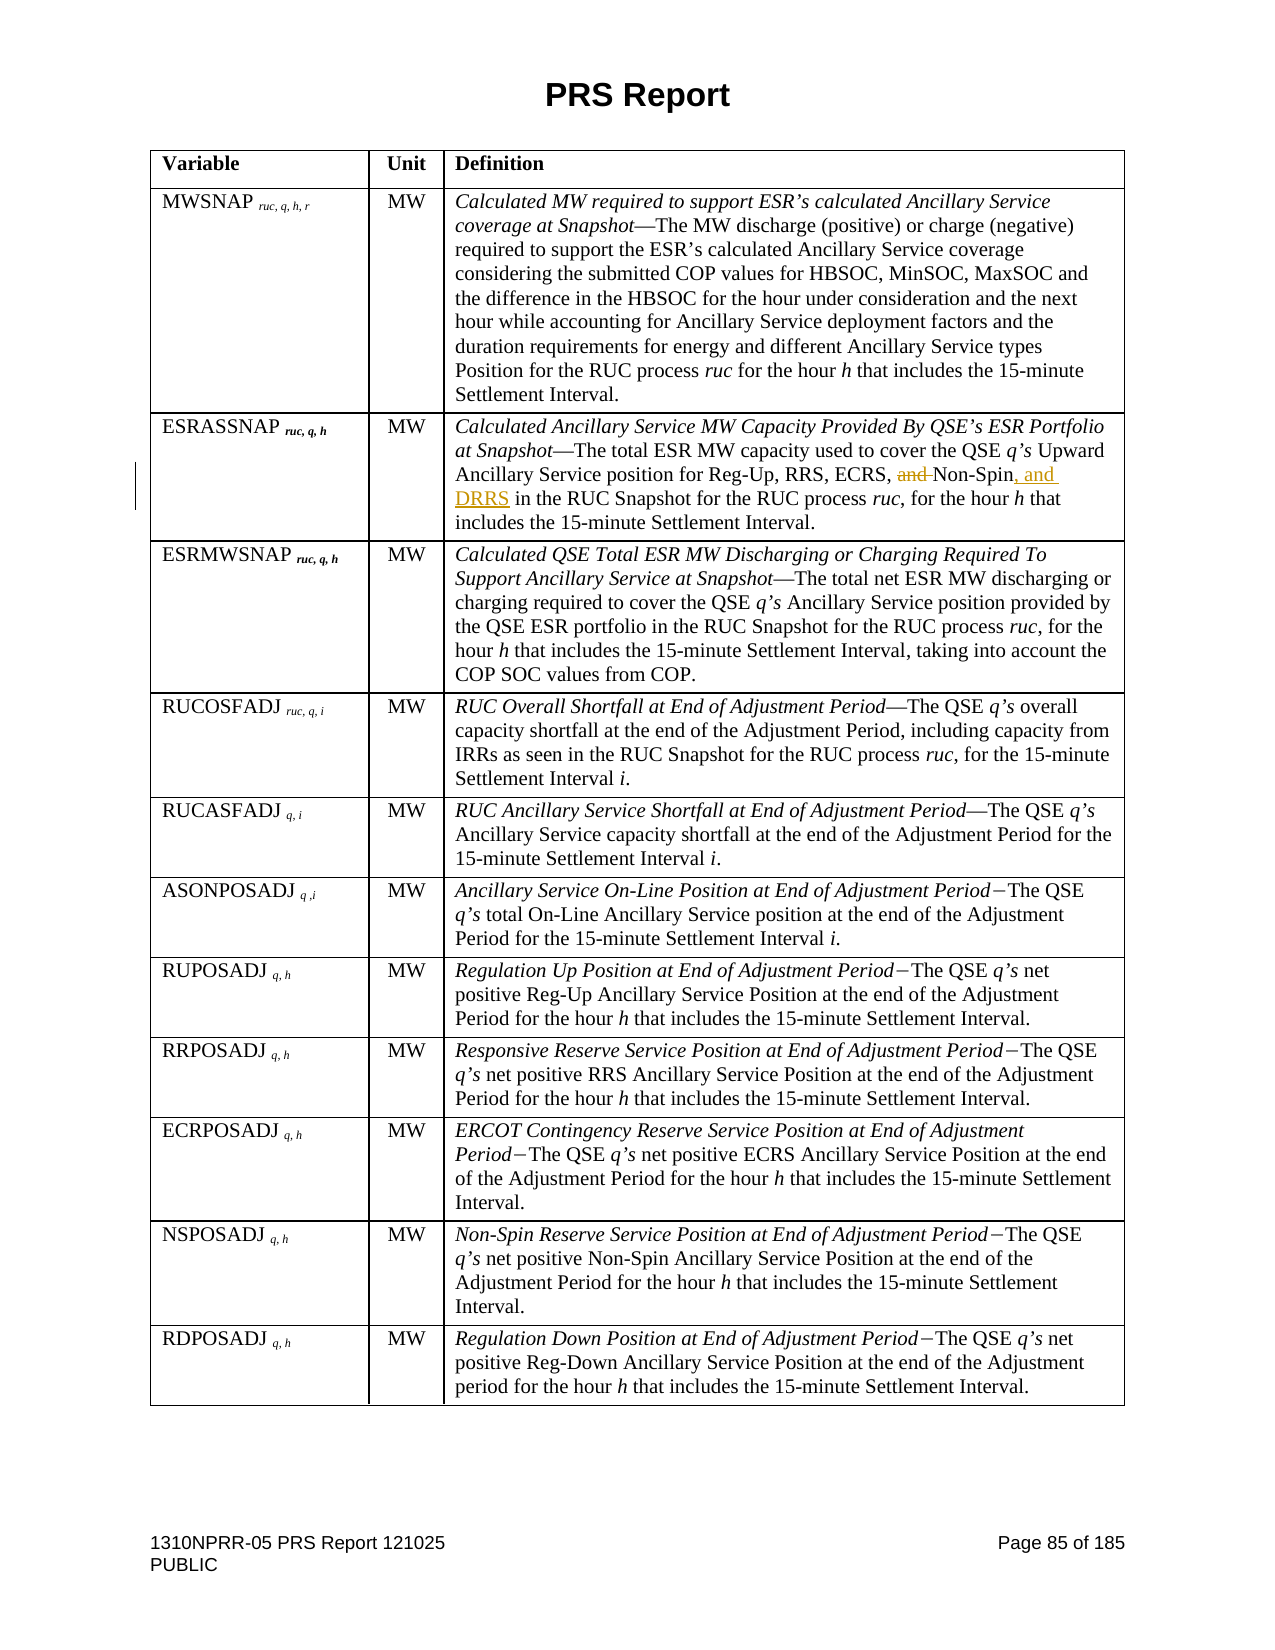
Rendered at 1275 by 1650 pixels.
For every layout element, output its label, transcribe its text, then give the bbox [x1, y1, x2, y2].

table_cell MW [370, 414, 443, 540]
table_cell Responsive Reserve Service Position at End of Adjustment PeriodThe QSE q’s net positive RRS Ancillary Service Position at the end of the Adjustment Period for the hour h that includes the 15-minute Settlement Interval. [445, 1038, 1124, 1116]
table_cell RUC Ancillary Service Shortfall at End of Adjustment Period—The QSE q’s Ancillary Service capacity shortfall at the end of the Adjustment Period for the 15-minute Settlement Interval i. [445, 798, 1124, 876]
table_cell ASONPOSADJ q ,i [151, 878, 368, 956]
table_cell ESRMWSNAP ruc, q, h [151, 542, 368, 692]
table_cell RUCOSFADJ ruc, q, i [151, 694, 368, 796]
table_cell RDPOSADJ q, h [151, 1326, 368, 1404]
table_cell MW [370, 1118, 443, 1220]
table_cell MW [370, 694, 443, 796]
table_cell RUC Overall Shortfall at End of Adjustment Period—The QSE q’s overall capacity shortfall at the end of the Adjustment Period, including capacity from IRRs as seen in the RUC Snapshot for the RUC process ruc, for the 15-minute Settlement Interval i. [445, 694, 1124, 796]
table_cell RUCASFADJ q, i [151, 798, 368, 876]
table_cell RUPOSADJ q, h [151, 958, 368, 1036]
table_cell Calculated QSE Total ESR MW Discharging or Charging Required To Support Ancillary Service at Snapshot—The total net ESR MW discharging or charging required to cover the QSE q’s Ancillary Service position provided by the QSE ESR portfolio in the RUC Snapshot for the RUC process ruc, for the hour h that includes the 15-minute Settlement Interval, taking into account the COP SOC values from COP. [445, 542, 1124, 692]
table_header Unit [370, 151, 443, 188]
table_cell NSPOSADJ q, h [151, 1222, 368, 1324]
table_cell Calculated MW required to support ESR’s calculated Ancillary Service coverage at Snapshot—The MW discharge (positive) or charge (negative) required to support the ESR’s calculated Ancillary Service coverage considering the submitted COP values for HBSOC, MinSOC, MaxSOC and the difference in the HBSOC for the hour under consideration and the next hour while accounting for Ancillary Service deployment factors and the duration requirements for energy and different Ancillary Service types Position for the RUC process ruc for the hour h that includes the 15-minute Settlement Interval. [445, 189, 1124, 412]
table_cell MW [370, 189, 443, 412]
table_cell ERCOT Contingency Reserve Service Position at End of Adjustment PeriodThe QSE q’s net positive ECRS Ancillary Service Position at the end of the Adjustment Period for the hour h that includes the 15-minute Settlement Interval. [445, 1118, 1124, 1220]
table_cell ESRASSNAP ruc, q, h [151, 414, 368, 540]
table_cell MW [370, 1326, 443, 1404]
table_cell MW [370, 1038, 443, 1116]
table_cell MW [370, 958, 443, 1036]
table_cell MW [370, 798, 443, 876]
table_cell Regulation Down Position at End of Adjustment PeriodThe QSE q’s net positive Reg-Down Ancillary Service Position at the end of the Adjustment period for the hour h that includes the 15-minute Settlement Interval. [445, 1326, 1124, 1404]
table_header Definition [445, 151, 1124, 188]
table_cell RRPOSADJ q, h [151, 1038, 368, 1116]
table_cell MW [370, 878, 443, 956]
table_cell MW [370, 542, 443, 692]
table_cell MWSNAP ruc, q, h, r [151, 189, 368, 412]
table_cell ECRPOSADJ q, h [151, 1118, 368, 1220]
table_cell Regulation Up Position at End of Adjustment PeriodThe QSE q’s net positive Reg-Up Ancillary Service Position at the end of the Adjustment Period for the hour h that includes the 15-minute Settlement Interval. [445, 958, 1124, 1036]
table_cell Non-Spin Reserve Service Position at End of Adjustment PeriodThe QSE q’s net positive Non-Spin Ancillary Service Position at the end of the Adjustment Period for the hour h that includes the 15-minute Settlement Interval. [445, 1222, 1124, 1324]
table_header Variable [151, 151, 368, 188]
table_cell Ancillary Service On-Line Position at End of Adjustment PeriodThe QSE q’s total On-Line Ancillary Service position at the end of the Adjustment Period for the 15-minute Settlement Interval i. [445, 878, 1124, 956]
table_cell MW [370, 1222, 443, 1324]
table_cell Calculated Ancillary Service MW Capacity Provided By QSE’s ESR Portfolio at Snapshot—The total ESR MW capacity used to cover the QSE q’s Upward Ancillary Service position for Reg-Up, RRS, ECRS, Non-Spin in the RUC Snapshot for the RUC process ruc, for the hour h that includes the 15-minute Settlement Interval. [445, 414, 1124, 540]
